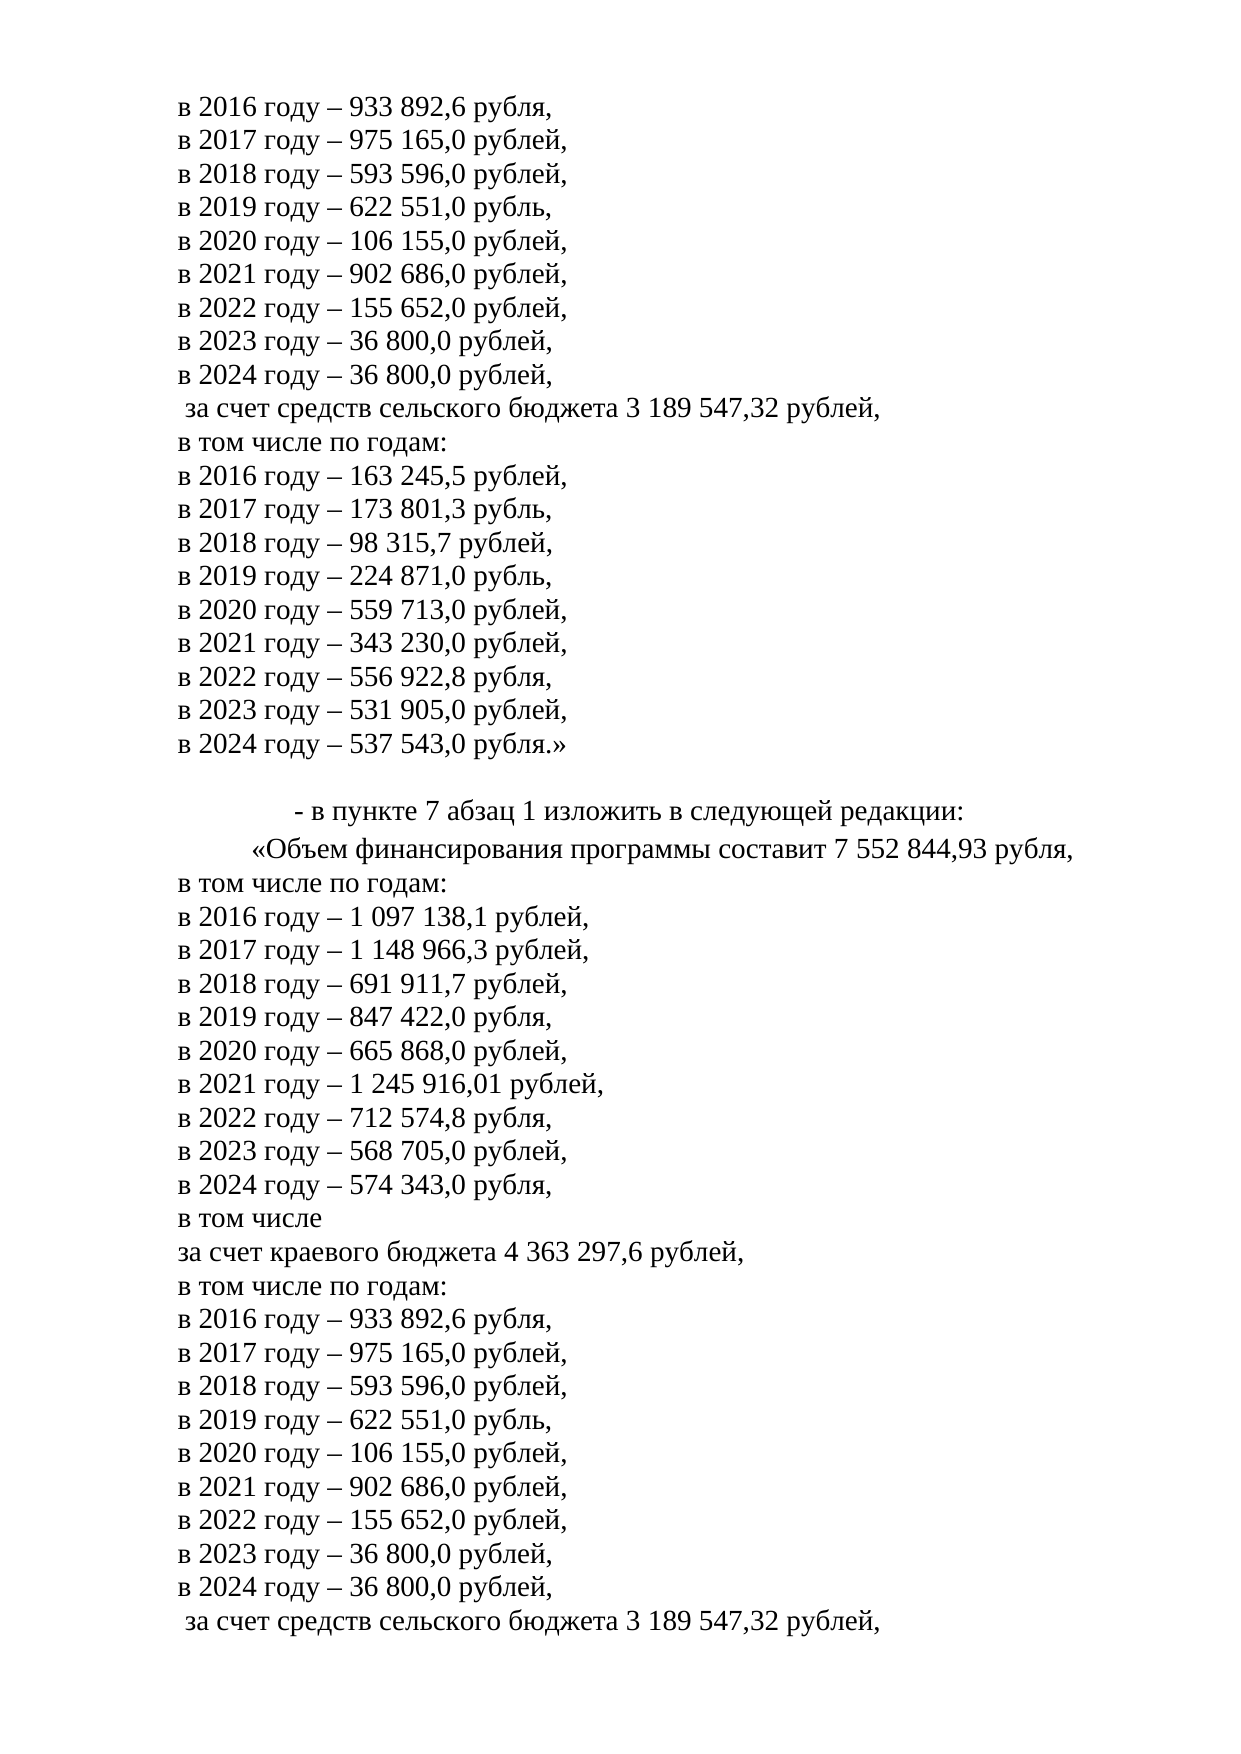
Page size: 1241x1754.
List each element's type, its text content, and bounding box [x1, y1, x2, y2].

text в 2018 году – 691 911,7 рублей, [177, 966, 1152, 999]
text в 2018 году – 593 596,0 рублей, [177, 156, 1152, 189]
text в 2022 году – 155 652,0 рублей, [177, 1502, 1152, 1536]
text - в пункте 7 абзац 1 изложить в следующей редакции: [177, 793, 1152, 827]
text в том числе по годам: [177, 424, 1152, 458]
text в 2024 году – 574 343,0 рубля, [177, 1167, 1152, 1201]
text в 2016 году – 933 892,6 рубля, [177, 89, 1152, 122]
text в 2021 году – 1 245 916,01 рублей, [177, 1066, 1152, 1100]
text в 2023 году – 36 800,0 рублей, [177, 1536, 1152, 1569]
text в 2017 году – 975 165,0 рублей, [177, 1335, 1152, 1368]
text в 2019 году – 847 422,0 рубля, [177, 999, 1152, 1033]
text в 2019 году – 622 551,0 рубль, [177, 1402, 1152, 1435]
text в 2023 году – 531 905,0 рублей, [177, 692, 1152, 726]
text в том числе [177, 1201, 1152, 1234]
text в 2020 году – 665 868,0 рублей, [177, 1033, 1152, 1066]
text в 2024 году – 36 800,0 рублей, [177, 1569, 1152, 1603]
text в 2023 году – 568 705,0 рублей, [177, 1133, 1152, 1167]
text в 2023 году – 36 800,0 рублей, [177, 323, 1152, 357]
text в 2020 году – 559 713,0 рублей, [177, 592, 1152, 625]
text в 2021 году – 343 230,0 рублей, [177, 625, 1152, 659]
text за счет краевого бюджета 4 363 297,6 рублей, [177, 1234, 1152, 1268]
text за счет средств сельского бюджета 3 189 547,32 рублей, [177, 391, 1152, 424]
text в том числе по годам: [177, 865, 1152, 899]
text за счет средств сельского бюджета 3 189 547,32 рублей, [177, 1603, 1152, 1637]
text в 2016 году – 163 245,5 рублей, [177, 458, 1152, 491]
text в 2020 году – 106 155,0 рублей, [177, 223, 1152, 256]
text в 2021 году – 902 686,0 рублей, [177, 256, 1152, 290]
text в 2019 году – 224 871,0 рубль, [177, 558, 1152, 592]
text в 2021 году – 902 686,0 рублей, [177, 1469, 1152, 1502]
text «Объем финансирования программы составит 7 552 844,93 рубля, [177, 832, 1152, 865]
text в 2022 году – 155 652,0 рублей, [177, 290, 1152, 323]
text в том числе по годам: [177, 1268, 1152, 1301]
text в 2020 году – 106 155,0 рублей, [177, 1435, 1152, 1469]
text в 2016 году – 1 097 138,1 рублей, [177, 899, 1152, 932]
text в 2017 году – 173 801,3 рубль, [177, 491, 1152, 525]
text в 2022 году – 556 922,8 рубля, [177, 659, 1152, 692]
text в 2018 году – 98 315,7 рублей, [177, 525, 1152, 558]
text в 2019 году – 622 551,0 рубль, [177, 189, 1152, 223]
text в 2022 году – 712 574,8 рубля, [177, 1100, 1152, 1133]
text в 2016 году – 933 892,6 рубля, [177, 1301, 1152, 1335]
text в 2024 году – 36 800,0 рублей, [177, 357, 1152, 391]
text в 2017 году – 975 165,0 рублей, [177, 122, 1152, 156]
text в 2018 году – 593 596,0 рублей, [177, 1368, 1152, 1402]
text в 2017 году – 1 148 966,3 рублей, [177, 932, 1152, 966]
text в 2024 году – 537 543,0 рубля.» [177, 726, 1152, 759]
